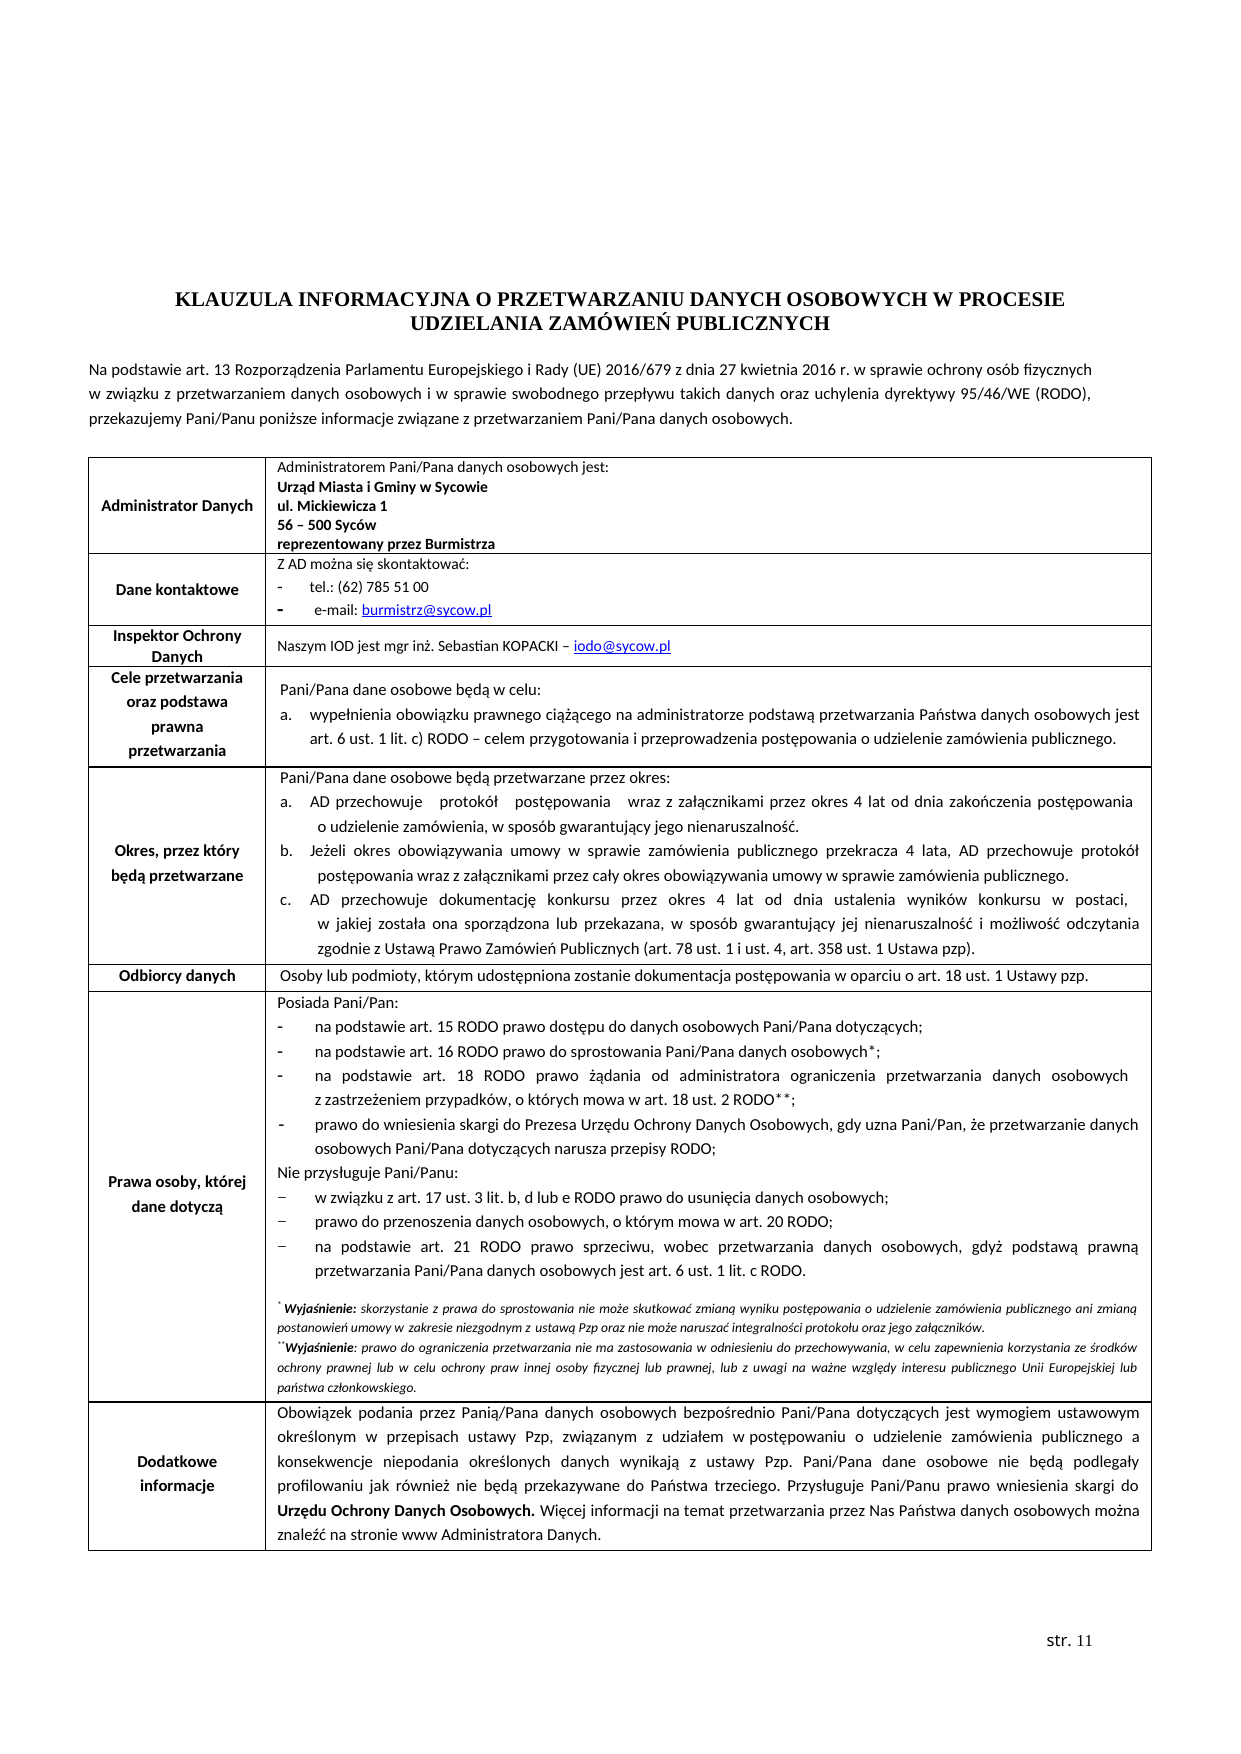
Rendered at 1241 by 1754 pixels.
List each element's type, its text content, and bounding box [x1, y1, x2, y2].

text Na podstawie art. 13 Rozporządzenia Parlamentu Europejskiego i Rady (UE) 2016/679 z dnia 27 kwietnia 2016 r. w sprawie ochrony osób fizycznych w związku z przetwarzaniem danych osobowych i w sprawie swobodnego przepływu takich danych oraz uchylenia dyrektywy 95/46/WE (RODO), przekazujemy Pani/Panu poniższe informacje związane z przetwarzaniem Pani/Pana danych osobowych. [88, 359, 1093, 428]
table_cell Inspektor Ochrony Danych [89, 626, 265, 666]
table_cell Posiada Pani/Pan: na podstawie art. 15 RODO prawo dostępu do danych osobowych Pani/Pana dotyczących; na podstawie art. 16 RODO prawo do sprostowania Pani/Pana danych osobowych*; na podstawie art. 18 RODO prawo żądania od administratora ograniczenia przetwarzania danych osobowych z zastrzeżeniem przypadków, o których mowa w art. 18 ust. 2 RODO**; prawo do wniesienia skargi do Prezesa Urzędu Ochrony Danych Osobowych, gdy uzna Pani/Pan, że przetwarzanie danych osobowych Pani/Pana dotyczących narusza przepisy RODO; Nie przysługuje Pani/Panu: w związku z art. 17 ust. 3 lit. b, d lub e RODO prawo do usunięcia danych osobowych; prawo do przenoszenia danych osobowych, o którym mowa w art. 20 RODO; na podstawie art. 21 RODO prawo sprzeciwu, wobec przetwarzania danych osobowych, gdyż podstawą prawną przetwarzania Pani/Pana danych osobowych jest art. 6 ust. 1 lit. c RODO. * Wyjaśnienie: skorzystanie z prawa do sprostowania nie może skutkować zmianą wyniku postępowania o udzielenie zamówienia publicznego ani zmianą postanowień umowy w zakresie niezgodnym z ustawą Pzp oraz nie może naruszać integralności protokołu oraz jego załączników. **Wyjaśnienie: prawo do ograniczenia przetwarzania nie ma zastosowania w odniesieniu do przechowywania, w celu zapewnienia korzystania ze środków ochrony prawnej lub w celu ochrony praw innej osoby fizycznej lub prawnej, lub z uwagi na ważne względy interesu publicznego Unii Europejskiej lub państwa członkowskiego. [266, 992, 1151, 1401]
table_header Administratorem Pani/Pana danych osobowych jest: Urząd Miasta i Gminy w Sycowie ul. Mickiewicza 1 56 – 500 Syców reprezentowany przez Burmistrza [266, 458, 1151, 553]
table_cell Prawa osoby, której dane dotyczą [89, 992, 265, 1401]
table_cell Z AD można się skontaktować: tel.: (62) 785 51 00 e-mail: burmistrz@sycow.pl [266, 554, 1151, 624]
table_cell Pani/Pana dane osobowe będą w celu: wypełnienia obowiązku prawnego ciążącego na administratorze podstawą przetwarzania Państwa danych osobowych jest art. 6 ust. 1 lit. c) RODO – celem przygotowania i przeprowadzenia postępowania o udzielenie zamówienia publicznego. [266, 667, 1151, 766]
table_cell Osoby lub podmioty, którym udostępniona zostanie dokumentacja postępowania w oparciu o art. 18 ust. 1 Ustawy pzp. [266, 965, 1151, 991]
table_header Administrator Danych [89, 458, 265, 553]
table_cell Odbiorcy danych [89, 965, 265, 991]
subtitle KLAUZULA INFORMACYJNA O PRZETWARZANIU DANYCH OSOBOWYCH W PROCESIE UDZIELANIA ZAMÓWIEŃ PUBLICZNYCH [148, 287, 1093, 335]
table_cell Dane kontaktowe [89, 554, 265, 624]
table_cell Naszym IOD jest mgr inż. Sebastian KOPACKI – iodo@sycow.pl [266, 626, 1151, 666]
table_cell Pani/Pana dane osobowe będą przetwarzane przez okres: AD przechowuje protokół postępowania wraz z załącznikami przez okres 4 lat od dnia zakończenia postępowania o udzielenie zamówienia, w sposób gwarantujący jego nienaruszalność. Jeżeli okres obowiązywania umowy w sprawie zamówienia publicznego przekracza 4 lata, AD przechowuje protokół postępowania wraz z załącznikami przez cały okres obowiązywania umowy w sprawie zamówienia publicznego. AD przechowuje dokumentację konkursu przez okres 4 lat od dnia ustalenia wyników konkursu w postaci, w jakiej została ona sporządzona lub przekazana, w sposób gwarantujący jej nienaruszalność i możliwość odczytania zgodnie z Ustawą Prawo Zamówień Publicznych (art. 78 ust. 1 i ust. 4, art. 358 ust. 1 Ustawa pzp). [266, 768, 1151, 964]
table_cell Okres, przez który będą przetwarzane [89, 768, 265, 964]
table_cell Cele przetwarzania oraz podstawa prawna przetwarzania [89, 667, 265, 766]
table_cell Obowiązek podania przez Panią/Pana danych osobowych bezpośrednio Pani/Pana dotyczących jest wymogiem ustawowym określonym w przepisach ustawy Pzp, związanym z udziałem w postępowaniu o udzielenie zamówienia publicznego a konsekwencje niepodania określonych danych wynikają z ustawy Pzp. Pani/Pana dane osobowe nie będą podlegały profilowaniu jak również nie będą przekazywane do Państwa trzeciego. Przysługuje Pani/Panu prawo wniesienia skargi do Urzędu Ochrony Danych Osobowych. Więcej informacji na temat przetwarzania przez Nas Państwa danych osobowych można znaleźć na stronie www Administratora Danych. [266, 1403, 1151, 1550]
table_cell Dodatkowe informacje [89, 1403, 265, 1550]
